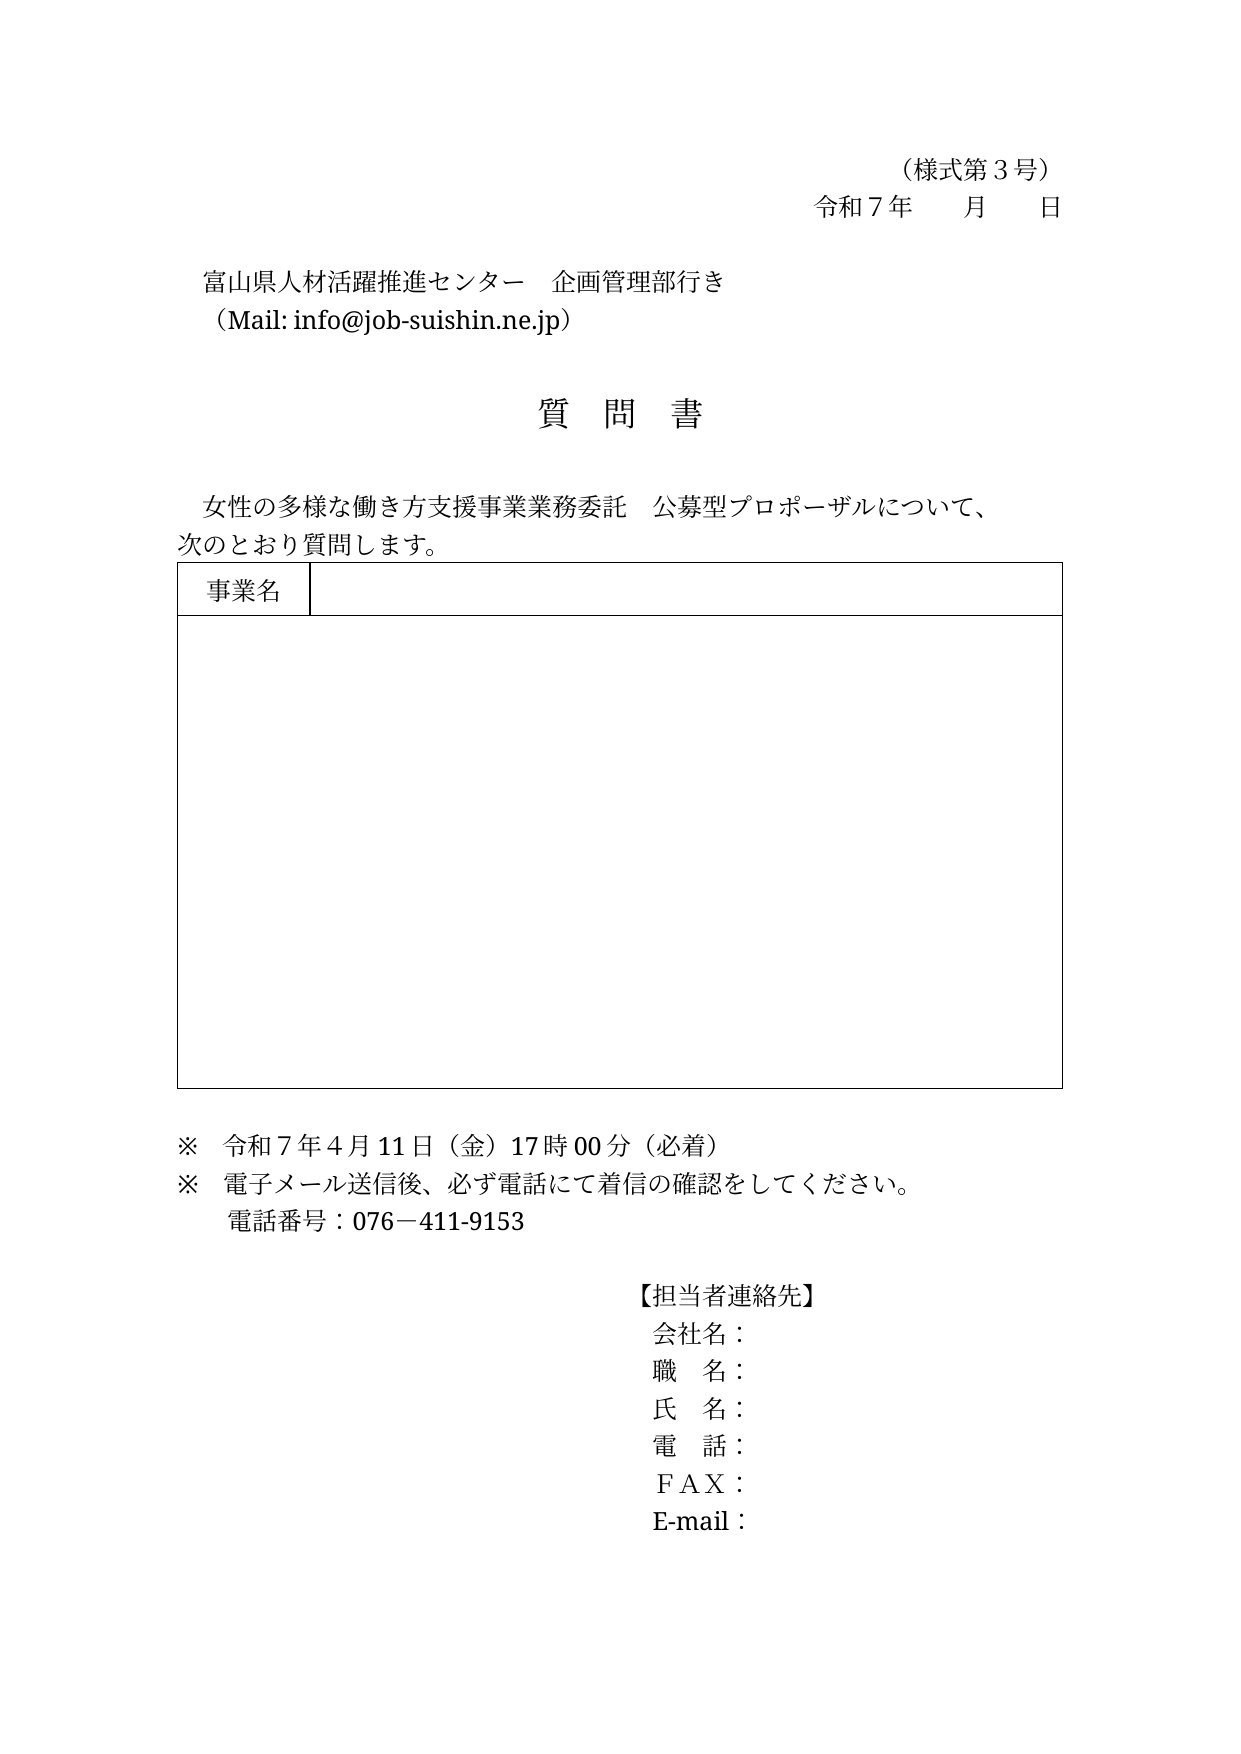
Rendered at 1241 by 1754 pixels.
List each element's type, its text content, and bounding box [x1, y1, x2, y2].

text 【担当者連絡先】 [177, 1276, 1063, 1314]
text ＦＡＸ： [177, 1464, 1063, 1501]
text （Mail: info@job-suishin.ne.jp） [177, 300, 1063, 337]
table_header [311, 563, 1062, 615]
text 電 話： [177, 1426, 1063, 1464]
text 次のとおり質問します。 [177, 525, 1063, 562]
text 電話番号：076－411-9153 [177, 1201, 1063, 1239]
text 女性の多様な働き方支援事業業務委託 公募型プロポーザルについて、 [177, 487, 1063, 525]
text 会社名： [177, 1314, 1063, 1351]
text 職 名： [177, 1351, 1063, 1389]
text 質 問 書 [177, 375, 1063, 450]
table_header 事業名 [178, 563, 309, 615]
text E-mail： [177, 1501, 1063, 1539]
text ※ 電子メール送信後、必ず電話にて着信の確認をしてください。 [177, 1164, 1063, 1201]
text 氏 名： [177, 1389, 1063, 1426]
text 令和７年 月 日 [177, 187, 1063, 225]
text （様式第３号） [177, 150, 1063, 187]
text ※ 令和７年４月11日（金）17時00分（必着） [177, 1126, 1063, 1164]
table_cell [178, 616, 1062, 1088]
text 富山県人材活躍推進センター 企画管理部行き [177, 262, 1063, 300]
